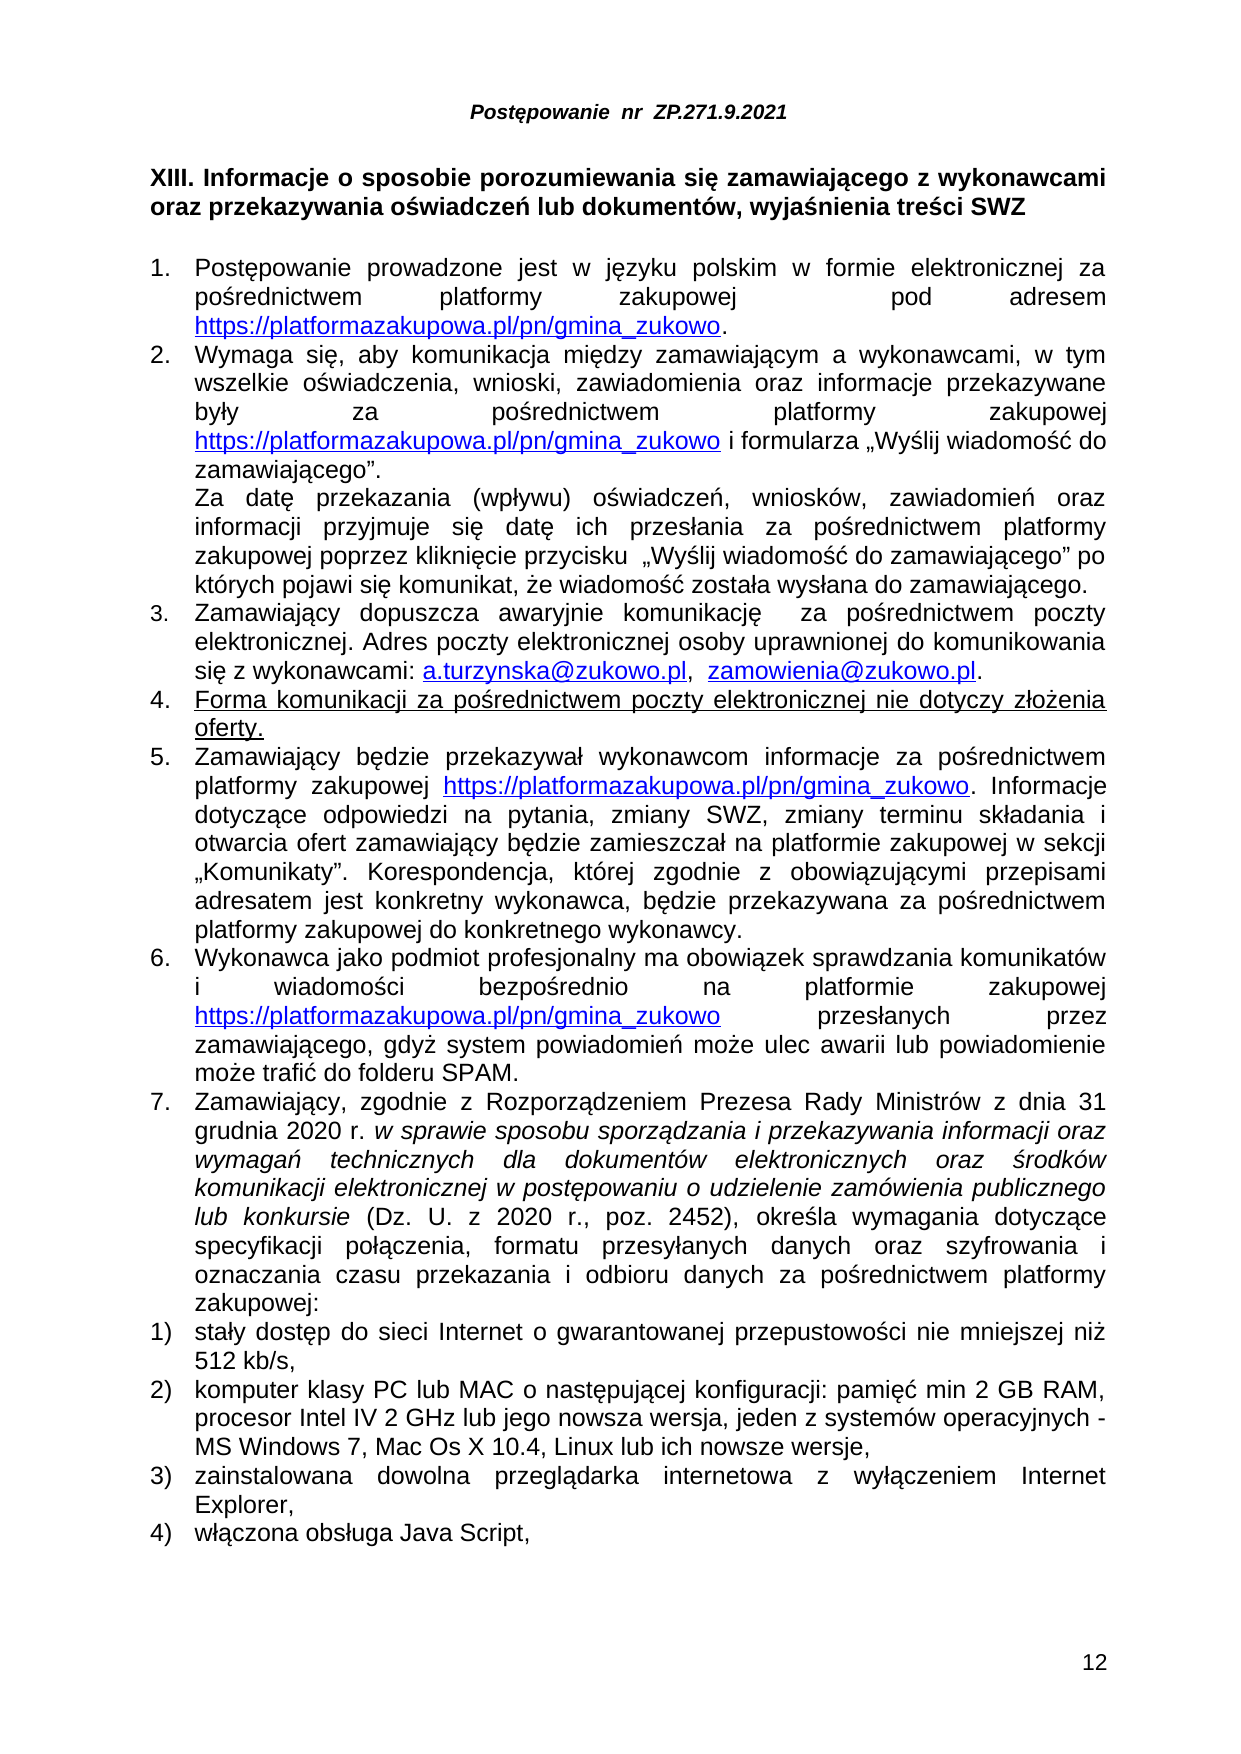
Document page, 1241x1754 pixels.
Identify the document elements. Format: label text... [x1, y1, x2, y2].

list zainstalowana dowolna przeglądarka internetowa z wyłączeniem Internet Explorer, [150, 1461, 1107, 1518]
list Zamawiający będzie przekazywał wykonawcom informacje za pośrednictwem platformy zakupowej https://platformazakupowa.pl/pn/gmina_zukowo. Informacje dotyczące odpowiedzi na pytania, zmiany SWZ, zmiany terminu składania i otwarcia ofert zamawiający będzie zamieszczał na platformie zakupowej w sekcji „Komunikaty”. Korespondencja, której zgodnie z obowiązującymi przepisami adresatem jest konkretny wykonawca, będzie przekazywana za pośrednictwem platformy zakupowej do konkretnego wykonawcy. [150, 742, 1107, 943]
list Wykonawca jako podmiot profesjonalny ma obowiązek sprawdzania komunikatów i wiadomości bezpośrednio na platformie zakupowej https://platformazakupowa.pl/pn/gmina_zukowo przesłanych przez zamawiającego, gdyż system powiadomień może ulec awarii lub powiadomienie może trafić do folderu SPAM. [150, 943, 1107, 1087]
text Za datę przekazania (wpływu) oświadczeń, wniosków, zawiadomień oraz informacji przyjmuje się datę ich przesłania za pośrednictwem platformy zakupowej poprzez kliknięcie przycisku „Wyślij wiadomość do zamawiającego” po których pojawi się komunikat, że wiadomość została wysłana do zamawiającego. [194, 483, 1107, 598]
list Zamawiający, zgodnie z Rozporządzeniem Prezesa Rady Ministrów z dnia 31 grudnia 2020 r. w sprawie sposobu sporządzania i przekazywania informacji oraz wymagań technicznych dla dokumentów elektronicznych oraz środków komunikacji elektronicznej w postępowaniu o udzielenie zamówienia publicznego lub konkursie (Dz. U. z 2020 r., poz. 2452), określa wymagania dotyczące specyfikacji połączenia, formatu przesyłanych danych oraz szyfrowania i oznaczania czasu przekazania i odbioru danych za pośrednictwem platformy zakupowej: [150, 1087, 1107, 1317]
list Postępowanie prowadzone jest w języku polskim w formie elektronicznej za pośrednictwem platformy zakupowej pod adresem https://platformazakupowa.pl/pn/gmina_zukowo. [150, 253, 1107, 339]
list Forma komunikacji za pośrednictwem poczty elektronicznej nie dotyczy złożenia oferty. [150, 684, 1107, 742]
list stały dostęp do sieci Internet o gwarantowanej przepustowości nie mniejszej niż 512 kb/s, [150, 1317, 1107, 1374]
list Zamawiający dopuszcza awaryjnie komunikację za pośrednictwem poczty elektronicznej. Adres poczty elektronicznej osoby uprawnionej do komunikowania się z wykonawcami: a.turzynska@zukowo.pl, zamowienia@zukowo.pl. [150, 598, 1107, 684]
list włączona obsługa Java Script, [150, 1518, 1107, 1547]
subtitle XIII. Informacje o sposobie porozumiewania się zamawiającego z wykonawcami oraz przekazywania oświadczeń lub dokumentów, wyjaśnienia treści SWZ [150, 163, 1107, 220]
list komputer klasy PC lub MAC o następującej konfiguracji: pamięć min 2 GB RAM, procesor Intel IV 2 GHz lub jego nowsza wersja, jeden z systemów operacyjnych - MS Windows 7, Mac Os X 10.4, Linux lub ich nowsze wersje, [150, 1374, 1107, 1461]
list Wymaga się, aby komunikacja między zamawiającym a wykonawcami, w tym wszelkie oświadczenia, wnioski, zawiadomienia oraz informacje przekazywane były za pośrednictwem platformy zakupowej https://platformazakupowa.pl/pn/gmina_zukowo i formularza „Wyślij wiadomość do zamawiającego”. [150, 339, 1107, 483]
